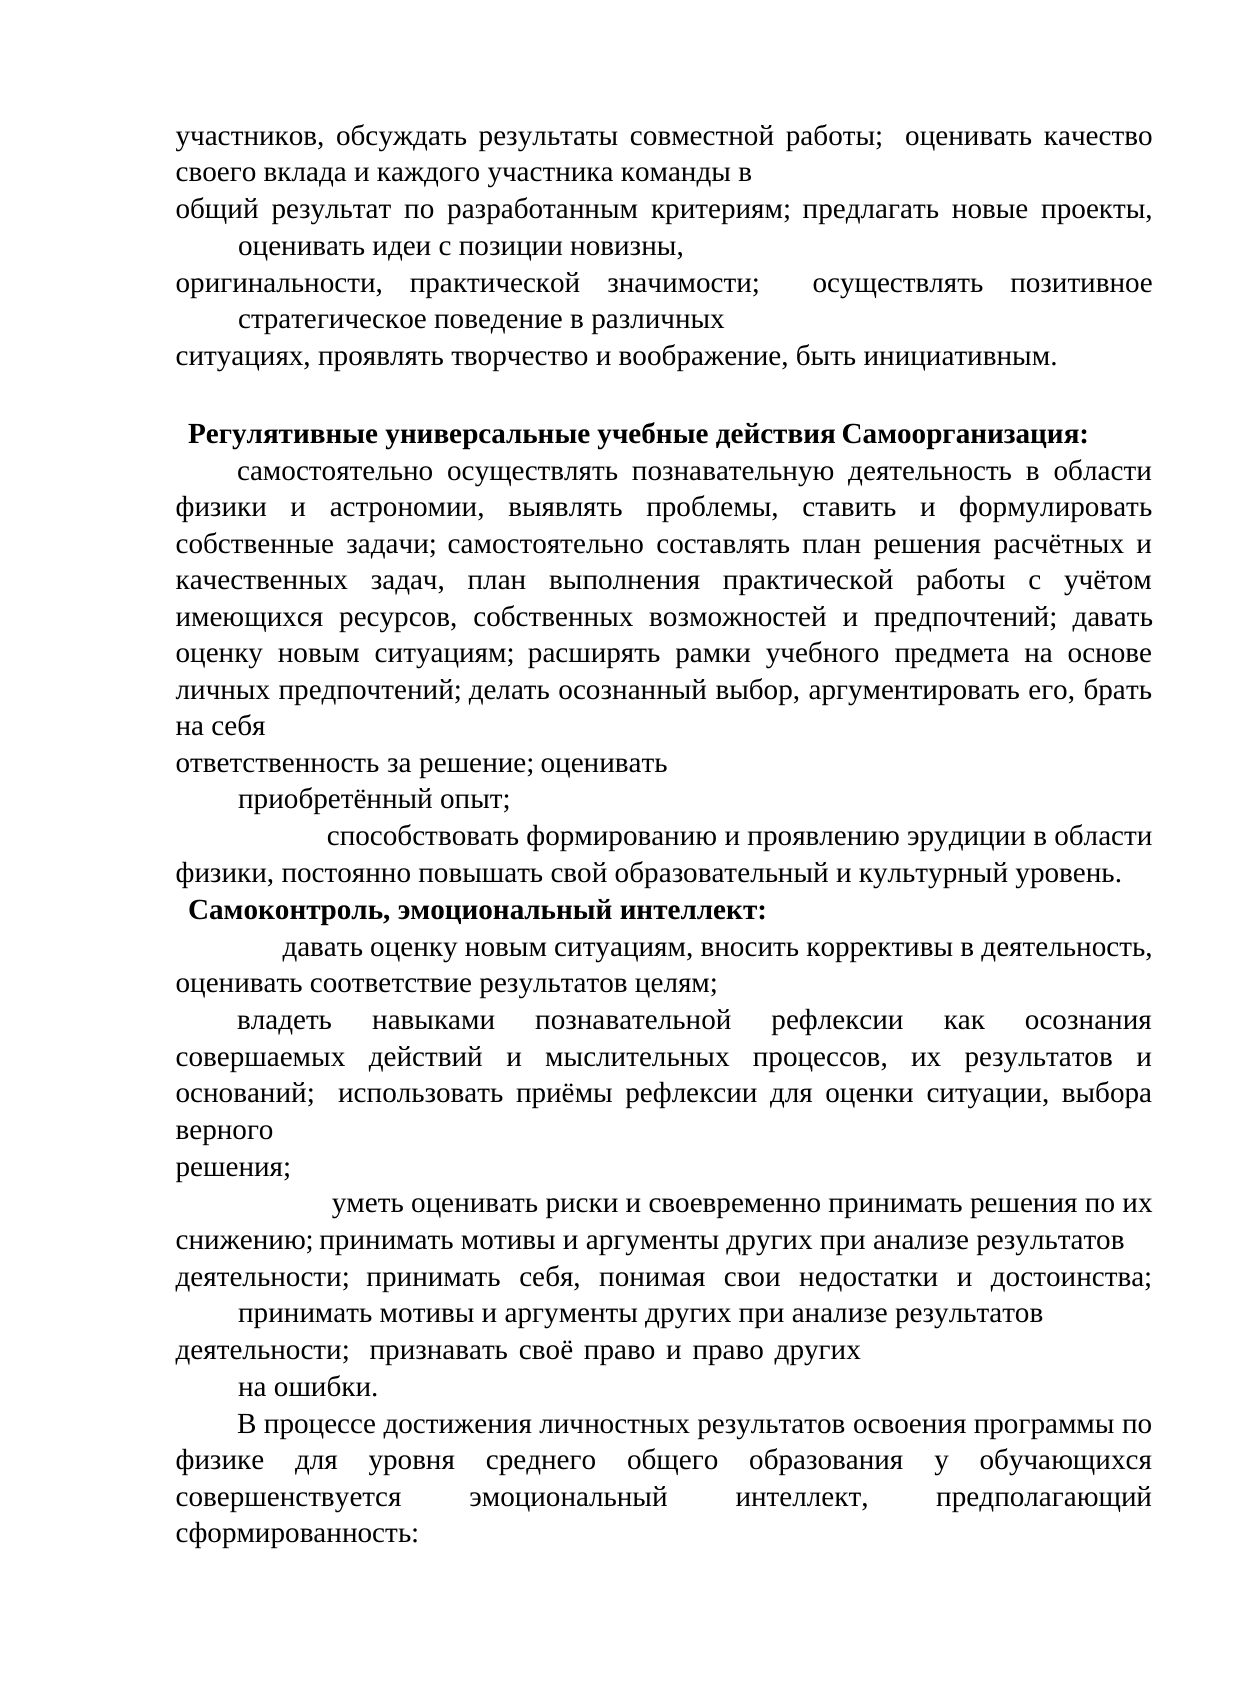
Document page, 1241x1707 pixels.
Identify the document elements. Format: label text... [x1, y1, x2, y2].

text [175, 118, 1153, 188]
text снижению; принимать мотивы и аргументы других при анализе результатов [175, 1222, 1153, 1256]
text оригинальности, практической значимости; осуществлять позитивное стратегическое поведение в различных [175, 265, 1153, 335]
text физики, постоянно повышать свой образовательный и культурный уровень. [175, 855, 1153, 889]
text Самоконтроль, эмоциональный интеллект: [188, 892, 1240, 926]
text ситуациях, проявлять творчество и воображение, быть инициативным. [175, 338, 1153, 372]
text способствовать формированию и проявлению эрудиции в области [177, 818, 1153, 852]
text общий результат по разработанным критериям; предлагать новые проекты, оценивать идеи с позиции новизны, [175, 191, 1153, 261]
text владеть навыками познавательной рефлексии как осознания совершаемых действий и мыслительных процессов, их результатов и оснований; использовать приёмы рефлексии для оценки ситуации, выбора верного [175, 1002, 1153, 1145]
text оценивать соответствие результатов целям; [175, 966, 1153, 999]
text решения; [175, 1149, 1153, 1182]
text ответственность за решение; оценивать приобретённый опыт; [175, 745, 667, 815]
text В процессе достижения личностных результатов освоения программы по физике для уровня среднего общего образования у обучающихся совершенствуется эмоциональный интеллект, предполагающий сформированность: [175, 1406, 1153, 1549]
text деятельности; признавать своё право и право других на ошибки. [175, 1332, 861, 1402]
text самостоятельно осуществлять познавательную деятельность в области физики и астрономии, выявлять проблемы, ставить и формулировать собственные задачи; самостоятельно составлять план решения расчётных и качественных задач, план выполнения практической работы с учётом имеющихся ресурсов, собственных возможностей и предпочтений; давать оценку новым ситуациям; расширять рамки учебного предмета на основе личных предпочтений; делать осознанный выбор, аргументировать его, брать на себя [175, 453, 1153, 742]
text уметь оценивать риски и своевременно принимать решения по их [177, 1186, 1153, 1219]
text давать оценку новым ситуациям, вносить коррективы в деятельность, [177, 929, 1153, 962]
text Регулятивные универсальные учебные действия Самоорганизация: [188, 416, 1091, 450]
text деятельности; принимать себя, понимая свои недостатки и достоинства; принимать мотивы и аргументы других при анализе результатов [175, 1259, 1153, 1329]
